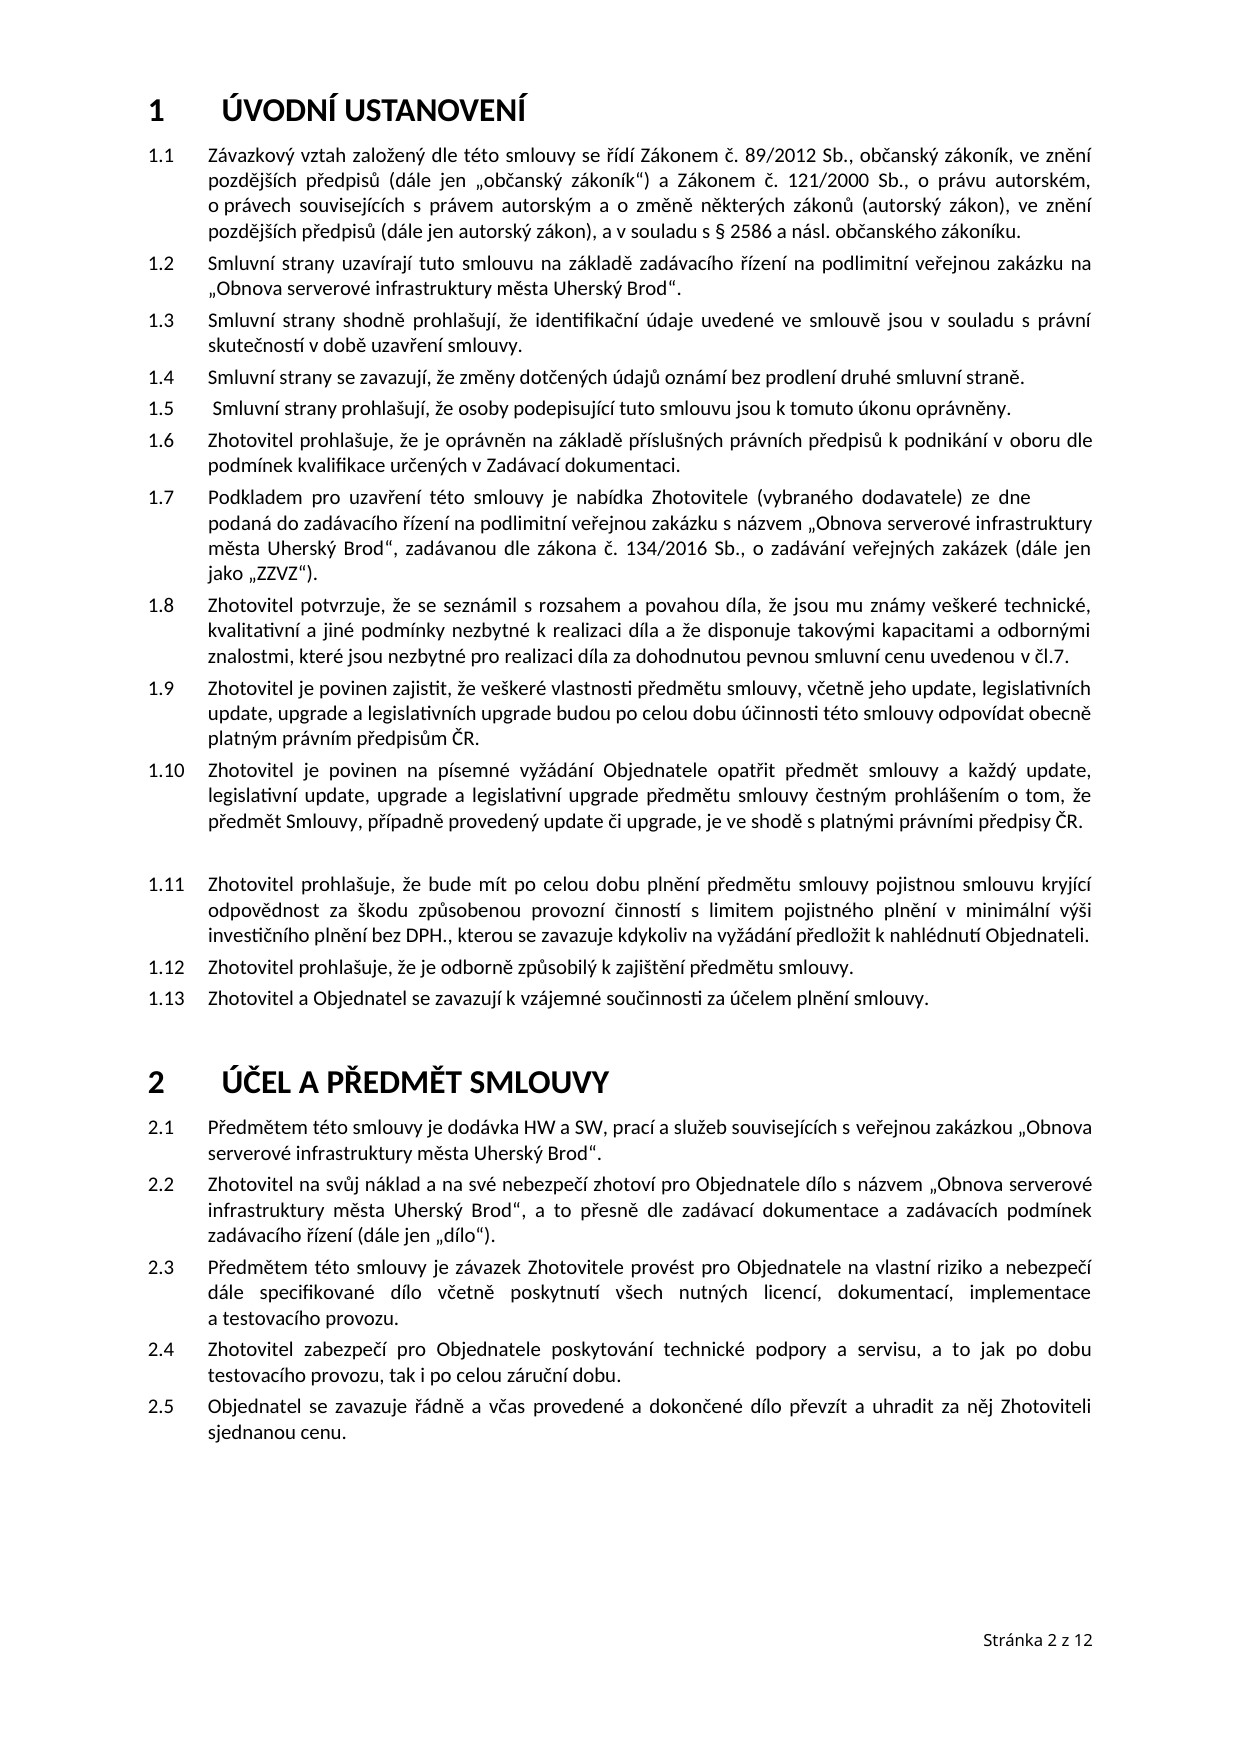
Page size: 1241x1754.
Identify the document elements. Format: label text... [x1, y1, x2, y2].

subtitle Zhotovitel a Objednatel se zavazují k vzájemné součinnosti za účelem plnění smlouvy. [148, 986, 1093, 1011]
subtitle Zhotovitel je povinen zajistit, že veškeré vlastnosti předmětu smlouvy, včetně jeho update, legislativních update, upgrade a legislativních upgrade budou po celou dobu účinnosti této smlouvy odpovídat obecně platným právním předpisům ČR. [148, 675, 1093, 751]
subtitle Závazkový vztah založený dle této smlouvy se řídí Zákonem č. 89/2012 Sb., občanský zákoník, ve znění pozdějších předpisů (dále jen „občanský zákoník“) a Zákonem č. 121/2000 Sb., o právu autorském, o právech souvisejících s právem autorským a o změně některých zákonů (autorský zákon), ve znění pozdějších předpisů (dále jen autorský zákon), a v souladu s § 2586 a násl. občanského zákoníku. [148, 142, 1093, 243]
subtitle Smluvní strany uzavírají tuto smlouvu na základě zadávacího řízení na podlimitní veřejnou zakázku na „Obnova serverové infrastruktury města Uherský Brod“. [148, 250, 1093, 301]
subtitle Předmětem této smlouvy je závazek Zhotovitele provést pro Objednatele na vlastní riziko a nebezpečí dále specifikované dílo včetně poskytnutí všech nutných licencí, dokumentací, implementace a testovacího provozu. [148, 1254, 1093, 1330]
subtitle ÚVODNÍ USTANOVENÍ [148, 89, 1093, 129]
subtitle Smluvní strany prohlašují, že osoby podepisující tuto smlouvu jsou k tomuto úkonu oprávněny. [148, 396, 1093, 421]
subtitle Smluvní strany shodně prohlašují, že identifikační údaje uvedené ve smlouvě jsou v souladu s právní skutečností v době uzavření smlouvy. [148, 307, 1093, 358]
subtitle Zhotovitel je povinen na písemné vyžádání Objednatele opatřit předmět smlouvy a každý update, legislativní update, upgrade a legislativní upgrade předmětu smlouvy čestným prohlášením o tom, že předmět Smlouvy, případně provedený update či upgrade, je ve shodě s platnými právními předpisy ČR. [148, 757, 1093, 833]
subtitle Smluvní strany se zavazují, že změny dotčených údajů oznámí bez prodlení druhé smluvní straně. [148, 364, 1093, 389]
subtitle Objednatel se zavazuje řádně a včas provedené a dokončené dílo převzít a uhradit za něj Zhotoviteli sjednanou cenu. [148, 1393, 1093, 1444]
subtitle Účel a předmět smlouvy [148, 1061, 1093, 1102]
subtitle Zhotovitel prohlašuje, že bude mít po celou dobu plnění předmětu smlouvy pojistnou smlouvu kryjící odpovědnost za škodu způsobenou provozní činností s limitem pojistného plnění v minimální výši investičního plnění bez DPH., kterou se zavazuje kdykoliv na vyžádání předložit k nahlédnutí Objednateli. [148, 871, 1093, 948]
subtitle Předmětem této smlouvy je dodávka HW a SW, prací a služeb souvisejících s veřejnou zakázkou „Obnova serverové infrastruktury města Uherský Brod“. [148, 1114, 1093, 1165]
subtitle Podkladem pro uzavření této smlouvy je nabídka Zhotovitele (vybraného dodavatele) ze dne podaná do zadávacího řízení na podlimitní veřejnou zakázku s názvem „Obnova serverové infrastruktury města Uherský Brod“, zadávanou dle zákona č. 134/2016 Sb., o zadávání veřejných zakázek (dále jen jako „ZZVZ“). [148, 484, 1093, 586]
subtitle Zhotovitel prohlašuje, že je odborně způsobilý k zajištění předmětu smlouvy. [148, 954, 1093, 979]
subtitle Zhotovitel potvrzuje, že se seznámil s rozsahem a povahou díla, že jsou mu známy veškeré technické, kvalitativní a jiné podmínky nezbytné k realizaci díla a že disponuje takovými kapacitami a odbornými znalostmi, které jsou nezbytné pro realizaci díla za dohodnutou pevnou smluvní cenu uvedenou v čl.7. [148, 592, 1093, 668]
subtitle Zhotovitel prohlašuje, že je oprávněn na základě příslušných právních předpisů k podnikání v oboru dle podmínek kvalifikace určených v Zadávací dokumentaci. [148, 427, 1093, 478]
subtitle Zhotovitel na svůj náklad a na své nebezpečí zhotoví pro Objednatele dílo s názvem „Obnova serverové infrastruktury města Uherský Brod“, a to přesně dle zadávací dokumentace a zadávacích podmínek zadávacího řízení (dále jen „dílo“). [148, 1171, 1093, 1248]
subtitle Zhotovitel zabezpečí pro Objednatele poskytování technické podpory a servisu, a to jak po dobu testovacího provozu, tak i po celou záruční dobu. [148, 1336, 1093, 1387]
